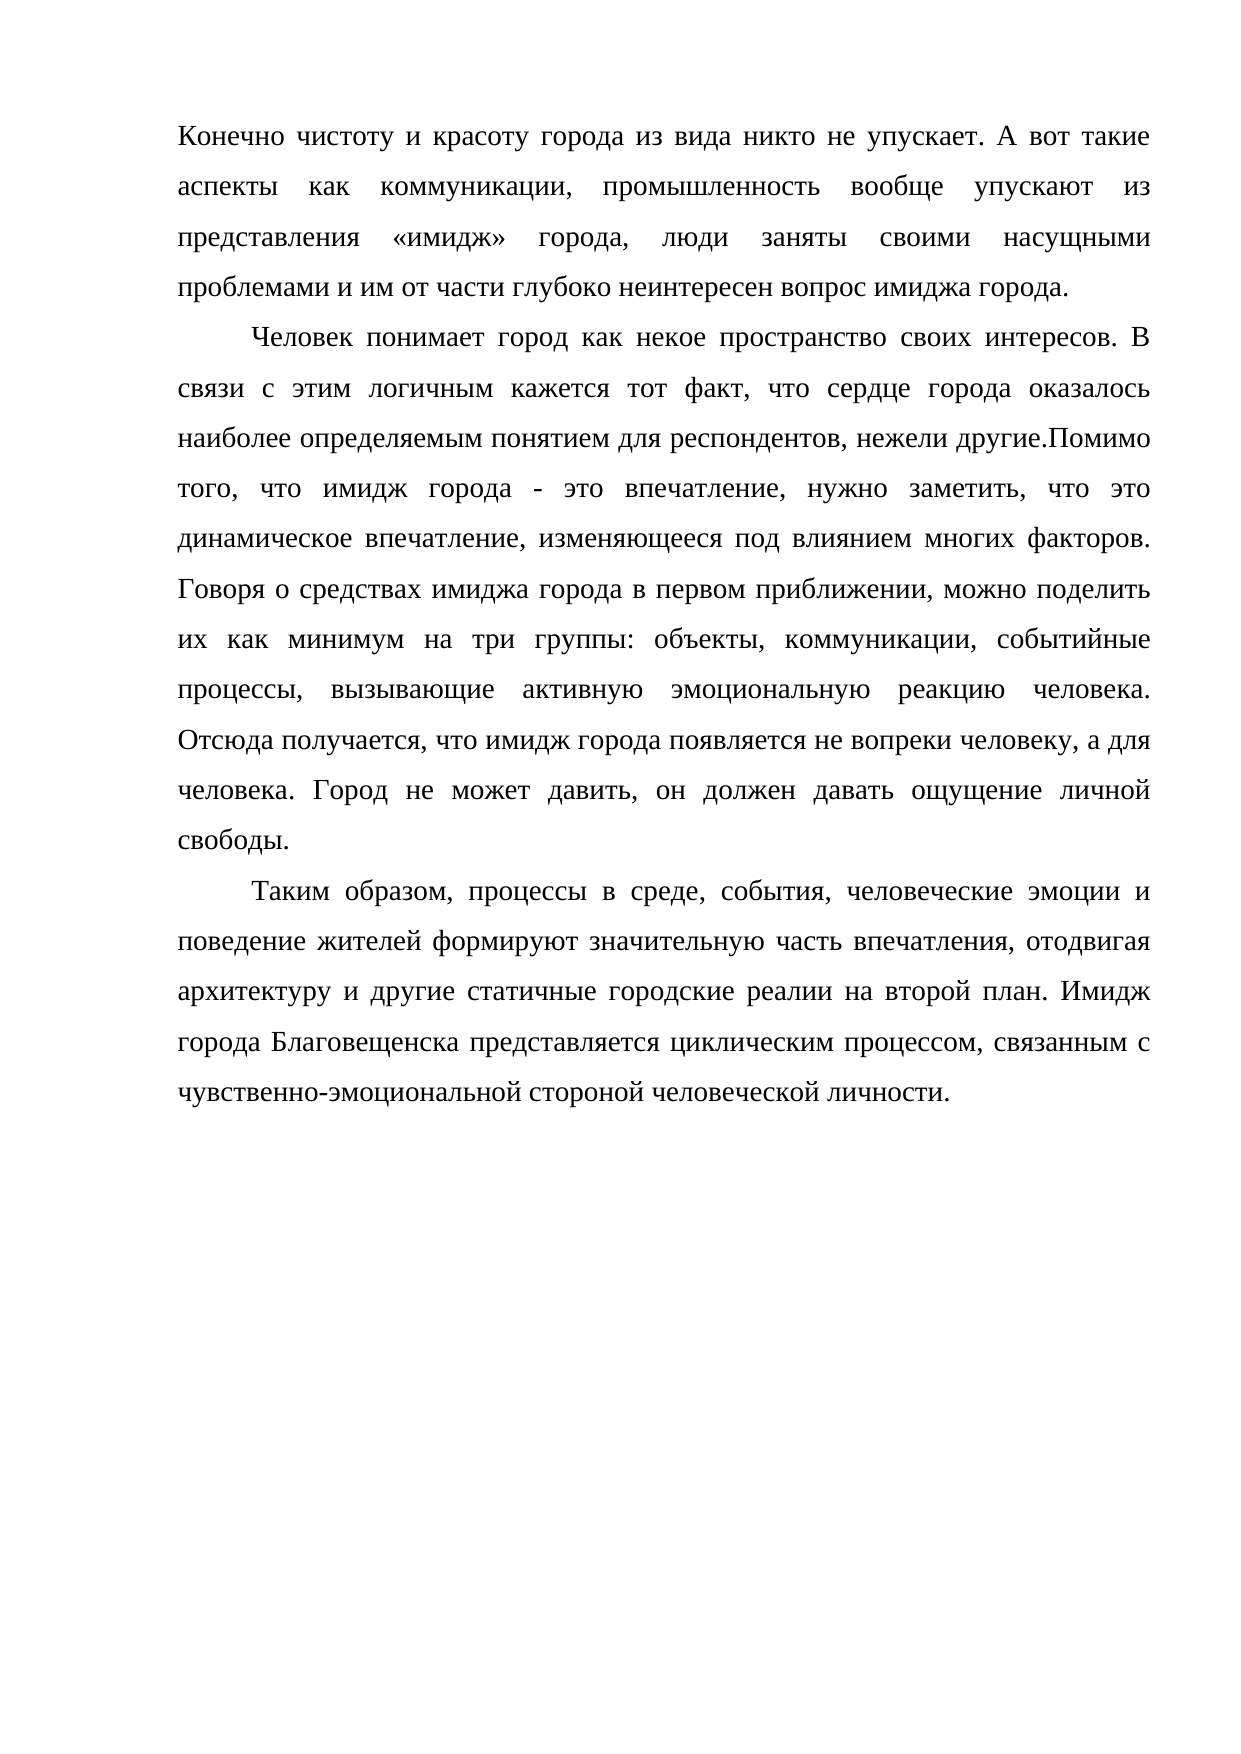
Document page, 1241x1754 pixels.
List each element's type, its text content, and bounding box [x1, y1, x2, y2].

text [177, 118, 1152, 303]
text Человек понимает город как некое пространство своих интересов. В связи с этим логичным кажется тот факт, что сердце города оказалось наиболее определяемым понятием для респондентов, нежели другие.Помимо того, что имидж города - это впечатление, нужно заметить, что это динамическое впечатление, изменяющееся под влиянием многих факторов. Говоря о средствах имиджа города в первом приближении, можно поделить их как минимум на три группы: объекты, коммуникации, событийные процессы, вызывающие активную эмоциональную реакцию человека. Отсюда получается, что имидж города появляется не вопреки человеку, а для человека. Город не может давить, он должен давать ощущение личной свободы. [177, 319, 1152, 856]
text Таким образом, процессы в среде, события, человеческие эмоции и поведение жителей формируют значительную часть впечатления, отодвигая архитектуру и другие статичные городские реалии на второй план. Имидж города Благовещенска представляется циклическим процессом, связанным с чувственно-эмоциональной стороной человеческой личности. [177, 873, 1152, 1108]
